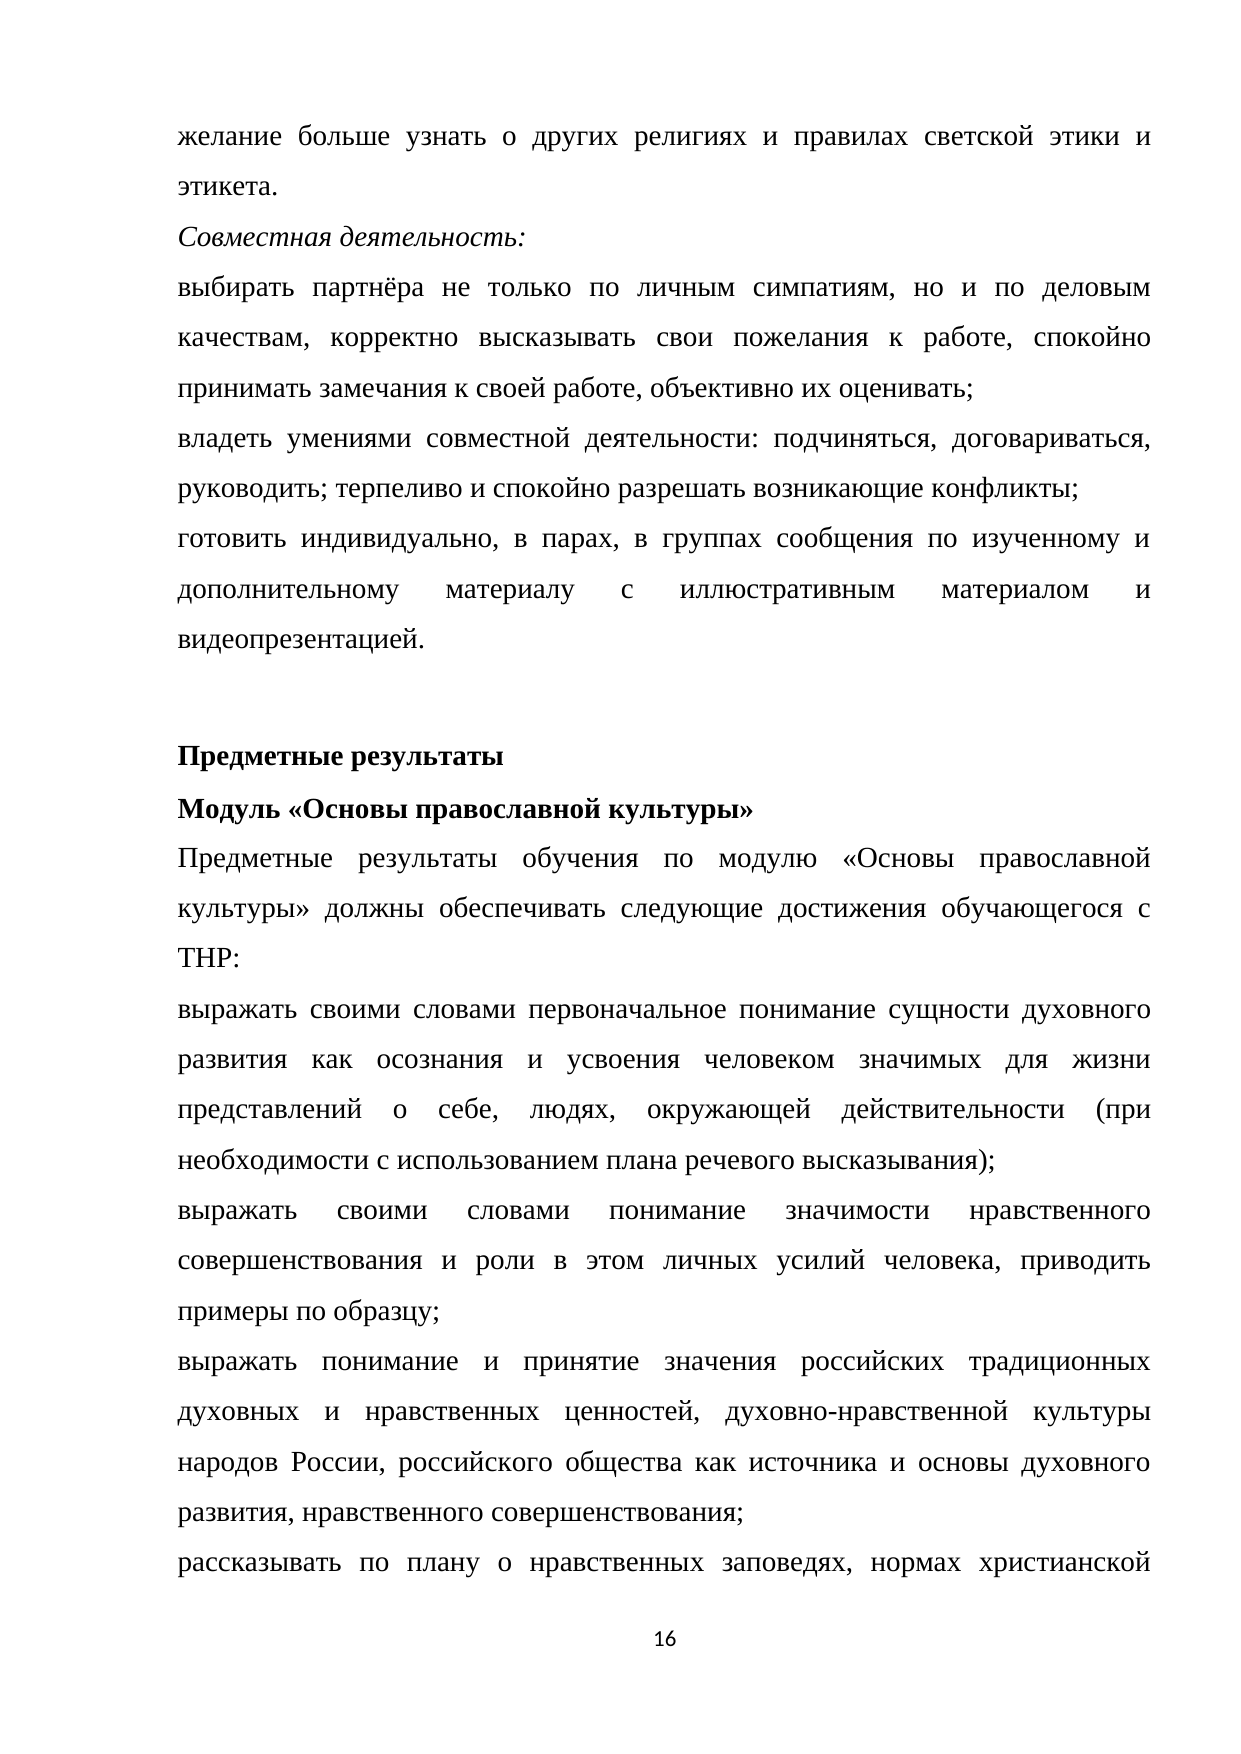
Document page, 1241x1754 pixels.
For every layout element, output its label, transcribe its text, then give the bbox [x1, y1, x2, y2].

text Предметные результаты обучения по модулю «Основы православной культуры» должны обеспечивать следующие достижения обучающегося с ТНР: [177, 840, 1152, 974]
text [177, 1544, 1152, 1578]
subtitle Модуль «Основы православной культуры» [177, 791, 1152, 825]
text готовить индивидуально, в парах, в группах сообщения по изученному и дополнительному материалу с иллюстративным материалом и видеопрезентацией. [177, 521, 1152, 655]
text Совместная деятельность: [177, 219, 1152, 252]
text выражать понимание и принятие значения российских традиционных духовных и нравственных ценностей, духовно-нравственной культуры народов России, российского общества как источника и основы духовного развития, нравственного совершенствования; [177, 1343, 1152, 1528]
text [177, 118, 1152, 202]
text выражать своими словами первоначальное понимание сущности духовного развития как осознания и усвоения человеком значимых для жизни представлений о себе, людях, окружающей действительности (при необходимости с использованием плана речевого высказывания); [177, 991, 1152, 1175]
text выражать своими словами понимание значимости нравственного совершенствования и роли в этом личных усилий человека, приводить примеры по образцу; [177, 1192, 1152, 1326]
subtitle Предметные результаты [177, 738, 1152, 772]
text владеть умениями совместной деятельности: подчиняться, договариваться, руководить; терпеливо и спокойно разрешать возникающие конфликты; [177, 420, 1152, 504]
text выбирать партнёра не только по личным симпатиям, но и по деловым качествам, корректно высказывать свои пожелания к работе, спокойно принимать замечания к своей работе, объективно их оценивать; [177, 269, 1152, 403]
